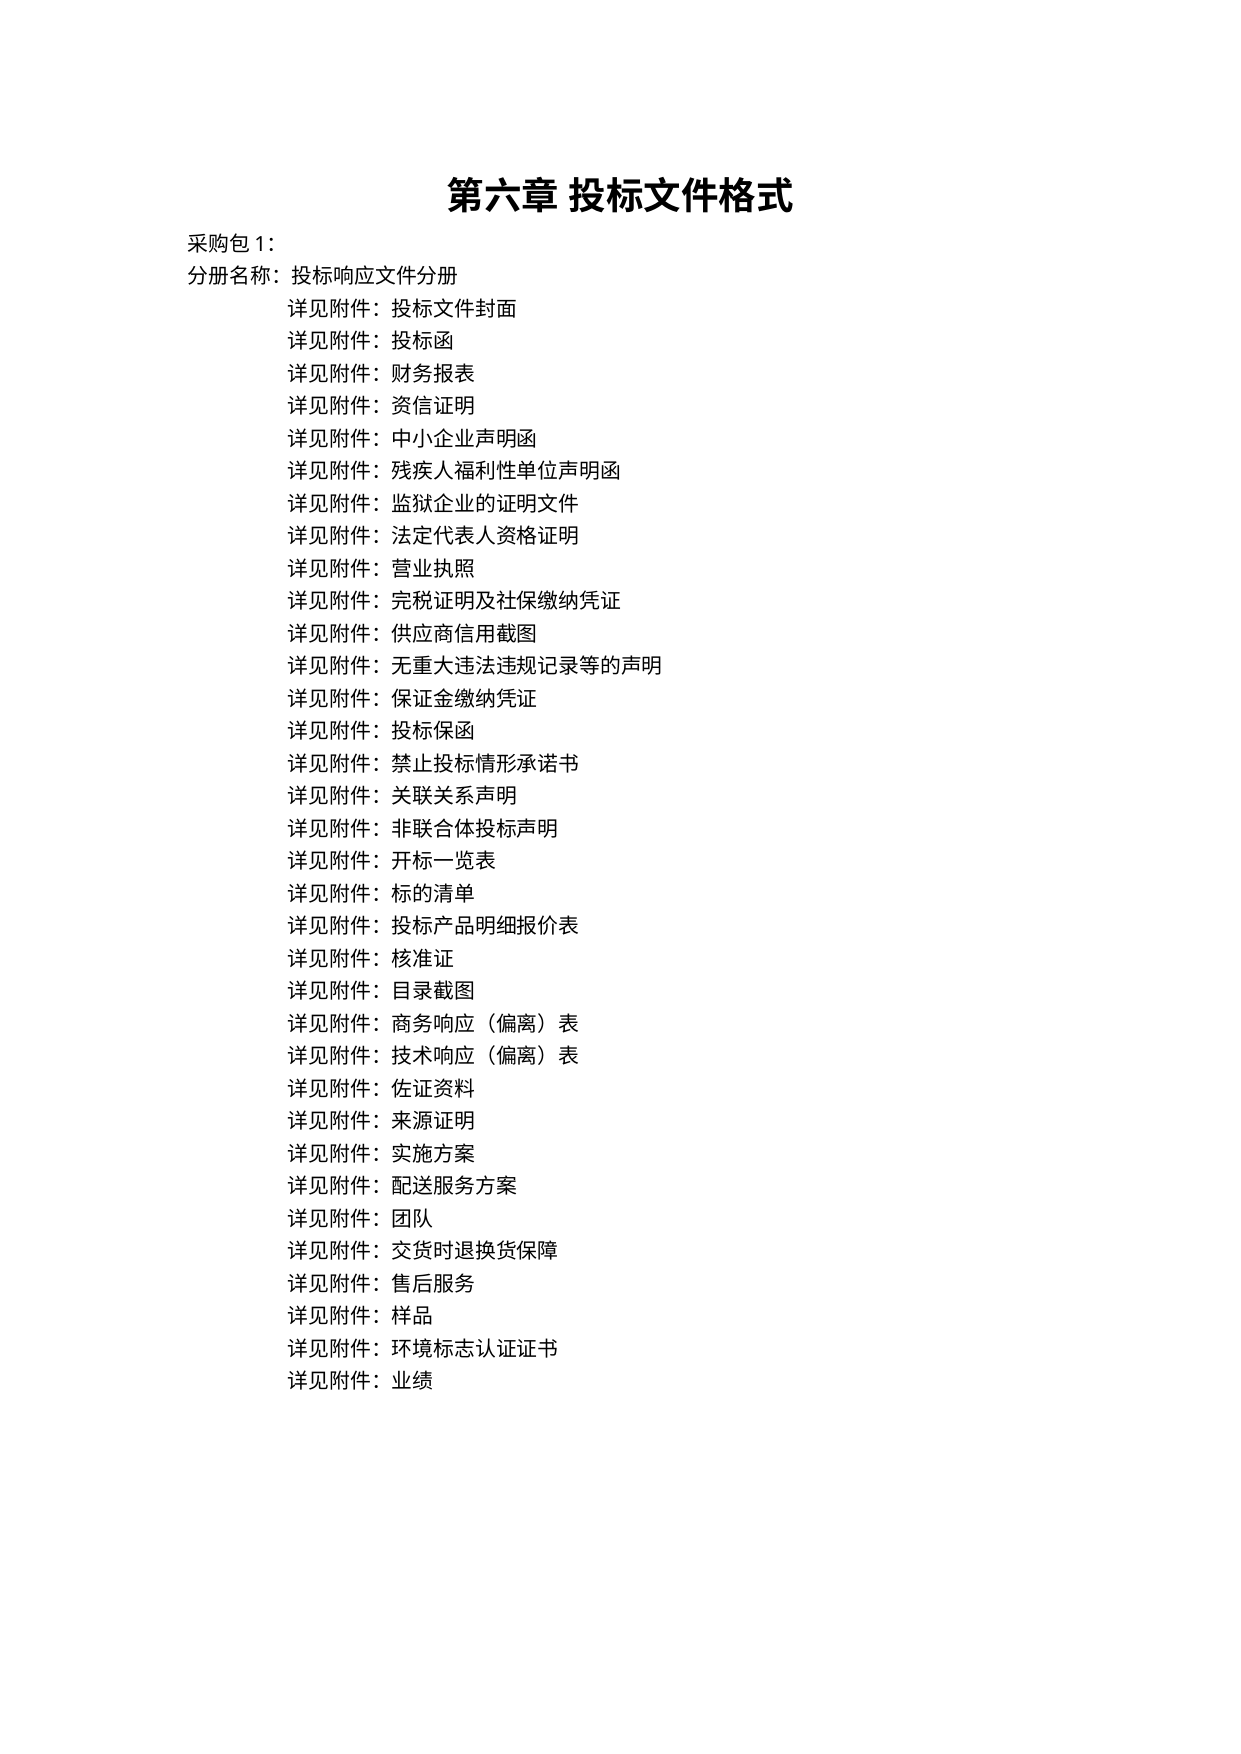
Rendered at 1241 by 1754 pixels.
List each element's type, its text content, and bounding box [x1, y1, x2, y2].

text 详见附件：环境标志认证证书 [187, 1332, 1053, 1364]
text 详见附件：目录截图 [187, 974, 1053, 1007]
text 详见附件：资信证明 [187, 389, 1053, 422]
text 详见附件：禁止投标情形承诺书 [187, 747, 1053, 779]
text 采购包1： [187, 227, 1053, 259]
text 详见附件：实施方案 [187, 1137, 1053, 1169]
text 详见附件：保证金缴纳凭证 [187, 682, 1053, 714]
text 详见附件：完税证明及社保缴纳凭证 [187, 584, 1053, 617]
text 详见附件：中小企业声明函 [187, 422, 1053, 454]
text 详见附件：开标一览表 [187, 844, 1053, 877]
text 详见附件：佐证资料 [187, 1072, 1053, 1104]
text 详见附件：团队 [187, 1202, 1053, 1234]
text 详见附件：投标文件封面 [187, 292, 1053, 324]
text 详见附件：来源证明 [187, 1104, 1053, 1137]
text 分册名称：投标响应文件分册 [187, 259, 1053, 292]
text 详见附件：业绩 [187, 1364, 1053, 1397]
text 详见附件：关联关系声明 [187, 779, 1053, 812]
text 详见附件：监狱企业的证明文件 [187, 487, 1053, 519]
text 详见附件：交货时退换货保障 [187, 1234, 1053, 1267]
text 详见附件：配送服务方案 [187, 1169, 1053, 1202]
text 详见附件：样品 [187, 1299, 1053, 1332]
text 详见附件：法定代表人资格证明 [187, 519, 1053, 552]
text 详见附件：无重大违法违规记录等的声明 [187, 649, 1053, 682]
text 详见附件：投标保函 [187, 714, 1053, 747]
text 详见附件：核准证 [187, 942, 1053, 974]
text 详见附件：标的清单 [187, 877, 1053, 909]
text 详见附件：财务报表 [187, 357, 1053, 389]
text 详见附件：售后服务 [187, 1267, 1053, 1299]
text 详见附件：技术响应（偏离）表 [187, 1039, 1053, 1072]
text 详见附件：商务响应（偏离）表 [187, 1007, 1053, 1039]
text 详见附件：非联合体投标声明 [187, 812, 1053, 844]
text 详见附件：残疾人福利性单位声明函 [187, 454, 1053, 487]
text 第六章 投标文件格式 [187, 162, 1053, 227]
text 详见附件：投标函 [187, 324, 1053, 357]
text 详见附件：营业执照 [187, 552, 1053, 584]
text 详见附件：投标产品明细报价表 [187, 909, 1053, 942]
text 详见附件：供应商信用截图 [187, 617, 1053, 649]
